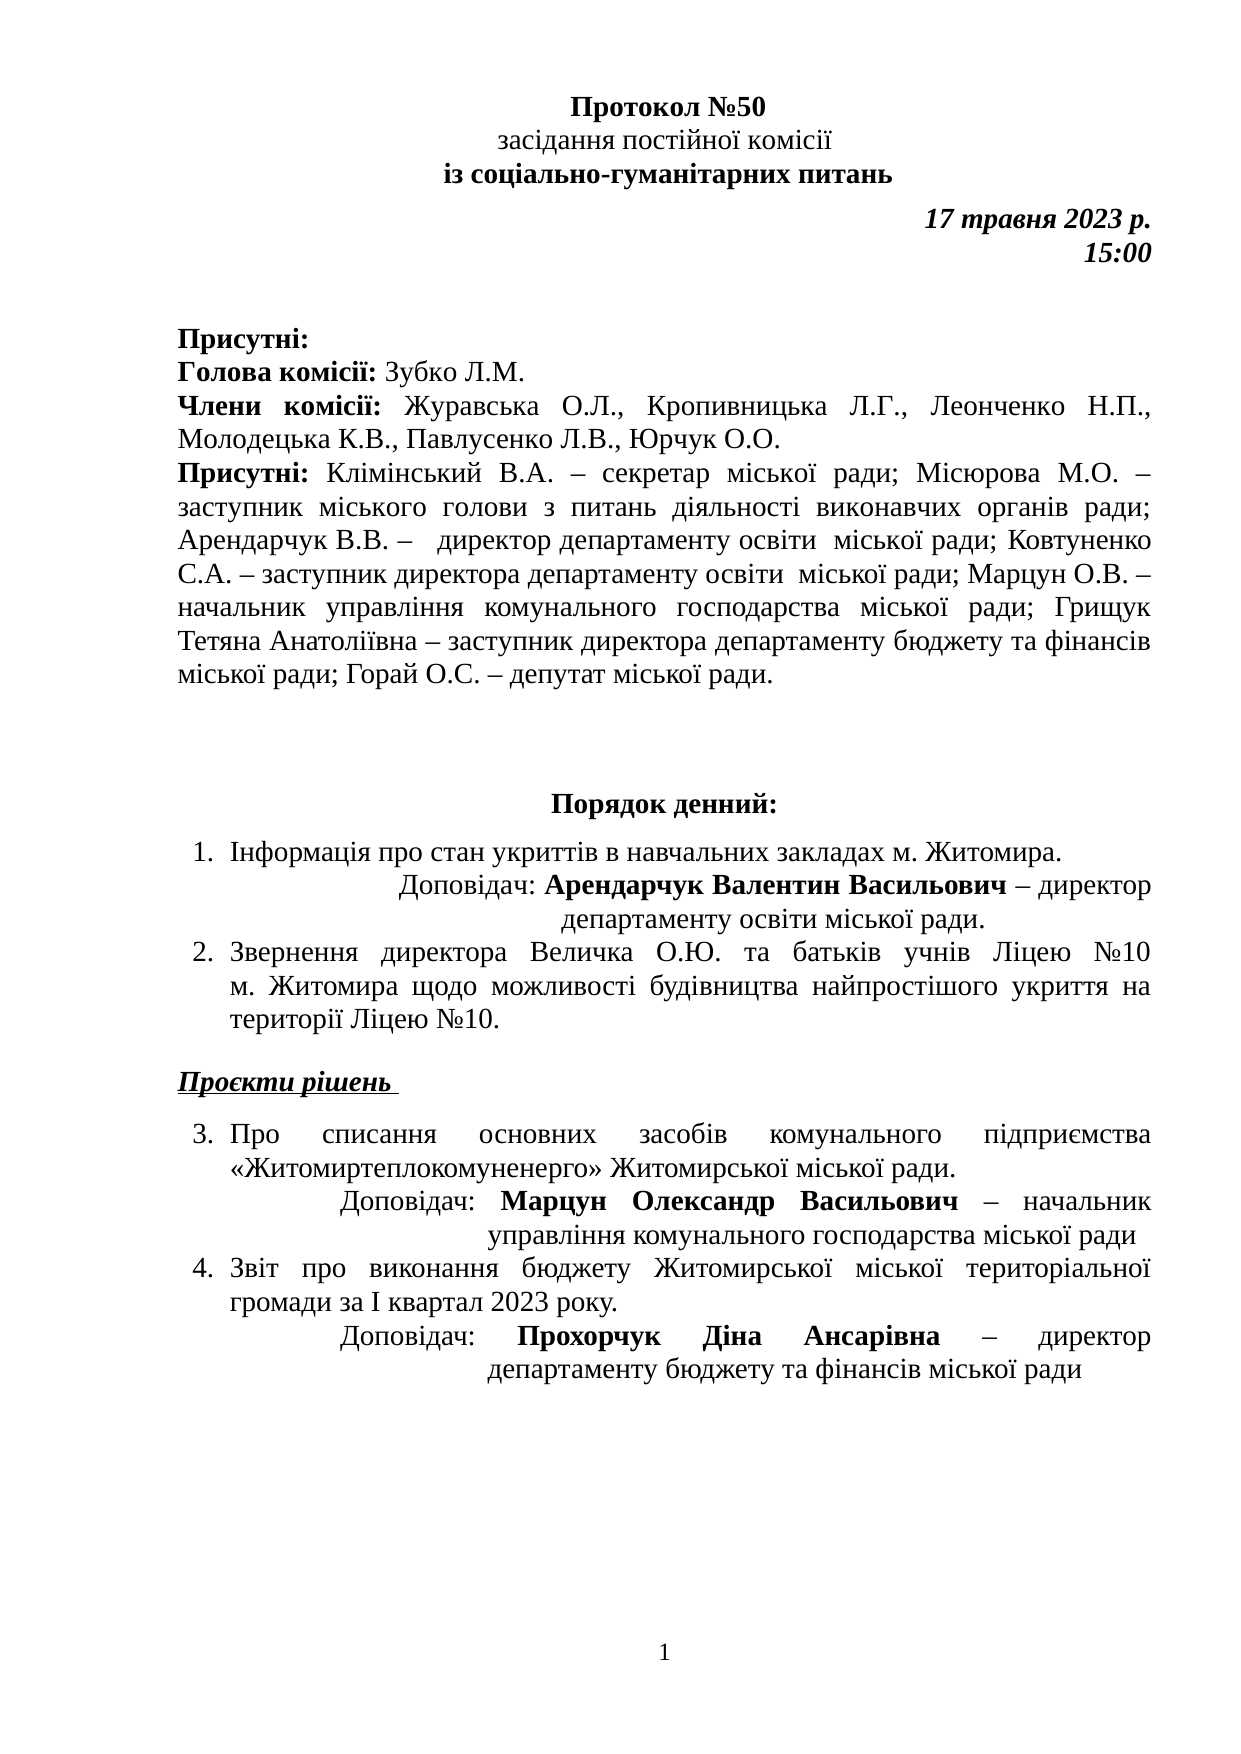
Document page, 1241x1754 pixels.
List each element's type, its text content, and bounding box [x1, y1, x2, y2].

list Інформація про стан укриттів в навчальних закладах м. Житомира. [192, 834, 1152, 867]
text Члени комісії: Журавська О.Л., Кропивницька Л.Г., Леонченко Н.П., Молодецька К.В., Павлусенко Л.В., Юрчук О.О. [177, 388, 1152, 455]
list Доповідач: Арендарчук Валентин Васильович – директор департаменту освіти міської ради. [399, 867, 1152, 934]
list Доповідач: Марцун Олександр Васильович – начальник управління комунального господарства міської ради [340, 1183, 1152, 1251]
text 15:00 [215, 235, 1152, 268]
list Звіт про виконання бюджету Житомирської міської територіальної громади за І квартал 2023 року. [192, 1251, 1152, 1318]
list Звернення директора Величка О.Ю. та батьків учнів Ліцею №10 м. Житомира щодо можливості будівництва найпростішого укриття на території Ліцею №10. [192, 934, 1152, 1035]
text Голова комісії: Зубко Л.М. [177, 354, 1152, 388]
text Проєкти рішень [177, 1064, 1152, 1097]
text Порядок денний: [177, 786, 1152, 819]
text Присутні: Клімінський В.А. – секретар міської ради; Місюрова М.О. – заступник міського голови з питань діяльності виконавчих органів ради; Арендарчук В.В. – директор департаменту освіти міської ради; Ковтуненко С.А. – заступник директора департаменту освіти міської ради; Марцун О.В. – начальник управління комунального господарства міської ради; Грищук Тетяна Анатоліївна – заступник директора департаменту бюджету та фінансів міської ради; Горай О.С. – депутат міської ради. [177, 455, 1152, 690]
text засідання постійної комісії [177, 122, 1152, 156]
text Протокол №50 [177, 89, 1152, 122]
text із соціально-гуманітарних питань [177, 156, 1152, 189]
list Про списання основних засобів комунального підприємства «Житомиртеплокомуненерго» Житомирської міської ради. [192, 1116, 1152, 1183]
text Присутні: [177, 321, 1152, 354]
text 17 травня 2023 р. [215, 201, 1152, 235]
list Доповідач: Прохорчук Діна Ансарівна – директор департаменту бюджету та фінансів міської ради [340, 1318, 1152, 1385]
